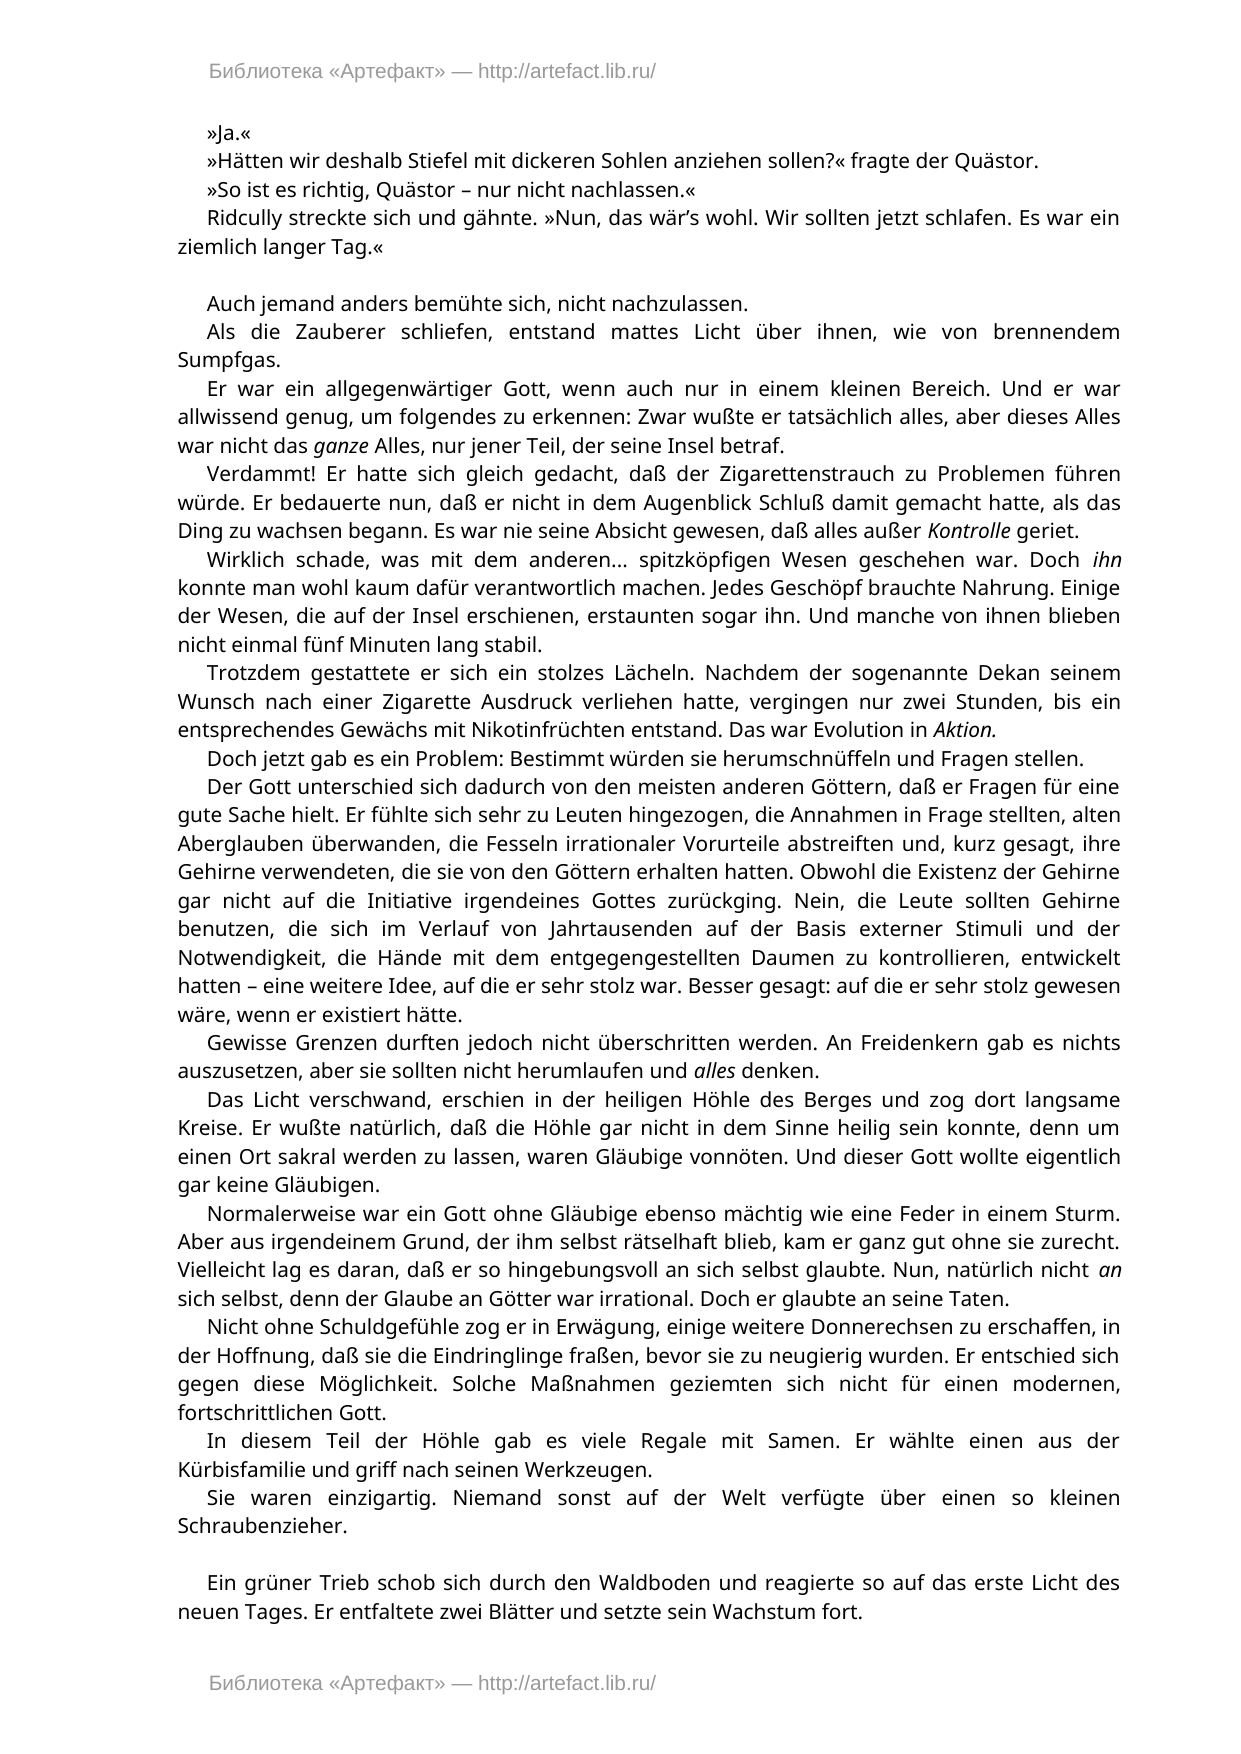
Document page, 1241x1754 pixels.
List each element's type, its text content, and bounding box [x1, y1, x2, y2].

text »Ja.« [177, 118, 1122, 147]
text Normalerweise war ein Gott ohne Gläubige ebenso mächtig wie eine Feder in einem Sturm. Aber aus irgendeinem Grund, der ihm selbst rätselhaft blieb, kam er ganz gut ohne sie zurecht. Vielleicht lag es daran, daß er so hingebungsvoll an sich selbst glaubte. Nun, natürlich nicht an sich selbst, denn der Glaube an Götter war irrational. Doch er glaubte an seine Taten. [177, 1199, 1122, 1312]
text Verdammt! Er hatte sich gleich gedacht, daß der Zigarettenstrauch zu Problemen führen würde. Er bedauerte nun, daß er nicht in dem Augenblick Schluß damit gemacht hatte, als das Ding zu wachsen begann. Es war nie seine Absicht gewesen, daß alles außer Kontrolle geriet. [177, 459, 1122, 545]
text Ein grüner Trieb schob sich durch den Waldboden und reagierte so auf das erste Licht des neuen Tages. Er entfaltete zwei Blätter und setzte sein Wachstum fort. [177, 1568, 1122, 1625]
text Auch jemand anders bemühte sich, nicht nachzulassen. [177, 289, 1122, 317]
text Wirklich schade, was mit dem anderen... spitzköpfigen Wesen geschehen war. Doch ihn konnte man wohl kaum dafür verantwortlich machen. Jedes Geschöpf brauchte Nahrung. Einige der Wesen, die auf der Insel erschienen, erstaunten sogar ihn. Und manche von ihnen blieben nicht einmal fünf Minuten lang stabil. [177, 545, 1122, 658]
text Doch jetzt gab es ein Problem: Bestimmt würden sie herumschnüffeln und Fragen stellen. [177, 744, 1122, 772]
text Sie waren einzigartig. Niemand sonst auf der Welt verfügte über einen so kleinen Schraubenzieher. [177, 1483, 1122, 1540]
text Trotzdem gestattete er sich ein stolzes Lächeln. Nachdem der sogenannte Dekan seinem Wunsch nach einer Zigarette Ausdruck verliehen hatte, vergingen nur zwei Stunden, bis ein entsprechendes Gewächs mit Nikotinfrüchten entstand. Das war Evolution in Aktion. [177, 658, 1122, 744]
text Das Licht verschwand, erschien in der heiligen Höhle des Berges und zog dort langsame Kreise. Er wußte natürlich, daß die Höhle gar nicht in dem Sinne heilig sein konnte, denn um einen Ort sakral werden zu lassen, waren Gläubige vonnöten. Und dieser Gott wollte eigentlich gar keine Gläubigen. [177, 1085, 1122, 1199]
text In diesem Teil der Höhle gab es viele Regale mit Samen. Er wählte einen aus der Kürbisfamilie und griff nach seinen Werkzeugen. [177, 1426, 1122, 1483]
text »Hätten wir deshalb Stiefel mit dickeren Sohlen anziehen sollen?« fragte der Quästor. [177, 147, 1122, 175]
text Gewisse Grenzen durften jedoch nicht überschritten werden. An Freidenkern gab es nichts auszusetzen, aber sie sollten nicht herumlaufen und alles denken. [177, 1028, 1122, 1085]
text Ridcully streckte sich und gähnte. »Nun, das wär’s wohl. Wir sollten jetzt schlafen. Es war ein ziemlich langer Tag.« [177, 203, 1122, 260]
text Als die Zauberer schliefen, entstand mattes Licht über ihnen, wie von brennendem Sumpfgas. [177, 317, 1122, 374]
text »So ist es richtig, Quästor – nur nicht nachlassen.« [177, 175, 1122, 203]
text Er war ein allgegenwärtiger Gott, wenn auch nur in einem kleinen Bereich. Und er war allwissend genug, um folgendes zu erkennen: Zwar wußte er tatsächlich alles, aber dieses Alles war nicht das ganze Alles, nur jener Teil, der seine Insel betraf. [177, 374, 1122, 459]
text Nicht ohne Schuldgefühle zog er in Erwägung, einige weitere Donnerechsen zu erschaffen, in der Hoffnung, daß sie die Eindringlinge fraßen, bevor sie zu neugierig wurden. Er entschied sich gegen diese Möglichkeit. Solche Maßnahmen geziemten sich nicht für einen modernen, fortschrittlichen Gott. [177, 1312, 1122, 1426]
text Der Gott unterschied sich dadurch von den meisten anderen Göttern, daß er Fragen für eine gute Sache hielt. Er fühlte sich sehr zu Leuten hingezogen, die Annahmen in Frage stellten, alten Aberglauben überwanden, die Fesseln irrationaler Vorurteile abstreiften und, kurz gesagt, ihre Gehirne verwendeten, die sie von den Göttern erhalten hatten. Obwohl die Existenz der Gehirne gar nicht auf die Initiative irgendeines Gottes zurückging. Nein, die Leute sollten Gehirne benutzen, die sich im Verlauf von Jahrtausenden auf der Basis externer Stimuli und der Notwendigkeit, die Hände mit dem entgegengestellten Daumen zu kontrollieren, entwickelt hatten – eine weitere Idee, auf die er sehr stolz war. Besser gesagt: auf die er sehr stolz gewesen wäre, wenn er existiert hätte. [177, 772, 1122, 1028]
